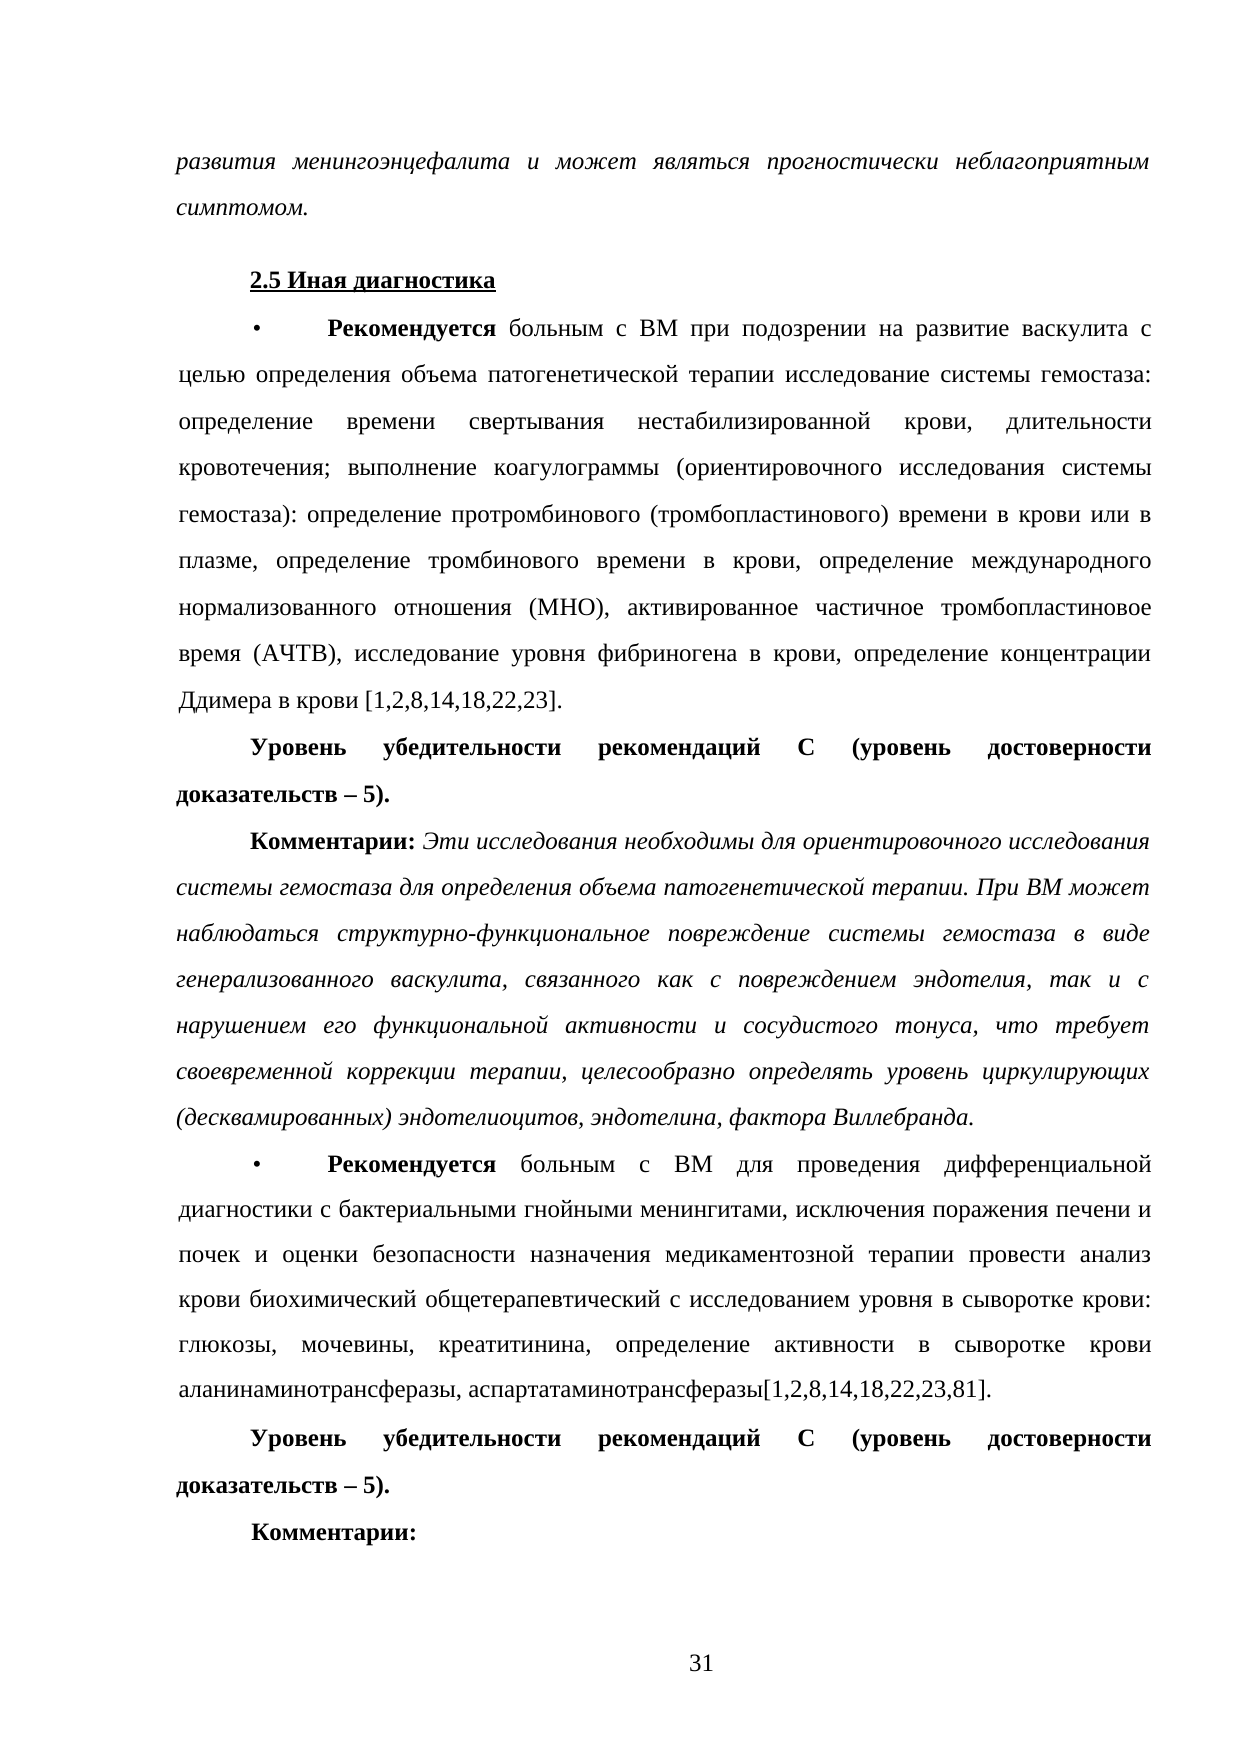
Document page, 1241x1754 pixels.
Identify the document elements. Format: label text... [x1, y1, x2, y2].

text Комментарии: Эти исследования необходимы для ориентировочного исследования системы гемостаза для определения объема патогенетической терапии. При ВМ может наблюдаться структурно-функциональное повреждение системы гемостаза в виде генерализованного васкулита, связанного как с повреждением эндотелия, так и с нарушением его функциональной активности и сосудистого тонуса, что требует своевременной коррекции терапии, целесообразно определять уровень циркулирующих (десквамированных) эндотелиоцитов, эндотелина, фактора Виллебранда. [176, 826, 1153, 1131]
text Уровень убедительности рекомендаций C (уровень достоверности доказательств – 5). [176, 732, 1152, 808]
list Рекомендуется больным с ВМ при подозрении на развитие васкулита с целью определения объема патогенетической терапии исследование системы гемостаза: определение времени свертывания нестабилизированной крови, длительности кровотечения; выполнение коагулограммы (ориентировочного исследования системы гемостаза): определение протромбинового (тромбопластинового) времени в крови или в плазме, определение тромбинового времени в крови, определение международного нормализованного отношения (МНО), активированное частичное тромбопластиновое время (АЧТВ), исследование уровня фибриногена в крови, определение концентрации Ддимера в крови [1,2,8,14,18,22,23]. [178, 313, 1152, 714]
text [176, 146, 1153, 220]
text Комментарии: [251, 1517, 1152, 1546]
text Уровень убедительности рекомендаций С (уровень достоверности доказательств – 5). [176, 1423, 1152, 1499]
subtitle 2.5 Иная диагностика [249, 265, 1158, 294]
list Рекомендуется больным с ВМ для проведения дифференциальной диагностики с бактериальными гнойными менингитами, исключения поражения печени и почек и оценки безопасности назначения медикаментозной терапии провести анализ крови биохимический общетерапевтический с исследованием уровня в сыворотке крови: глюкозы, мочевины, креатитинина, определение активности в сыворотке крови аланинаминотрансферазы, аспартатаминотрансферазы[1,2,8,14,18,22,23,81]. [178, 1149, 1152, 1403]
